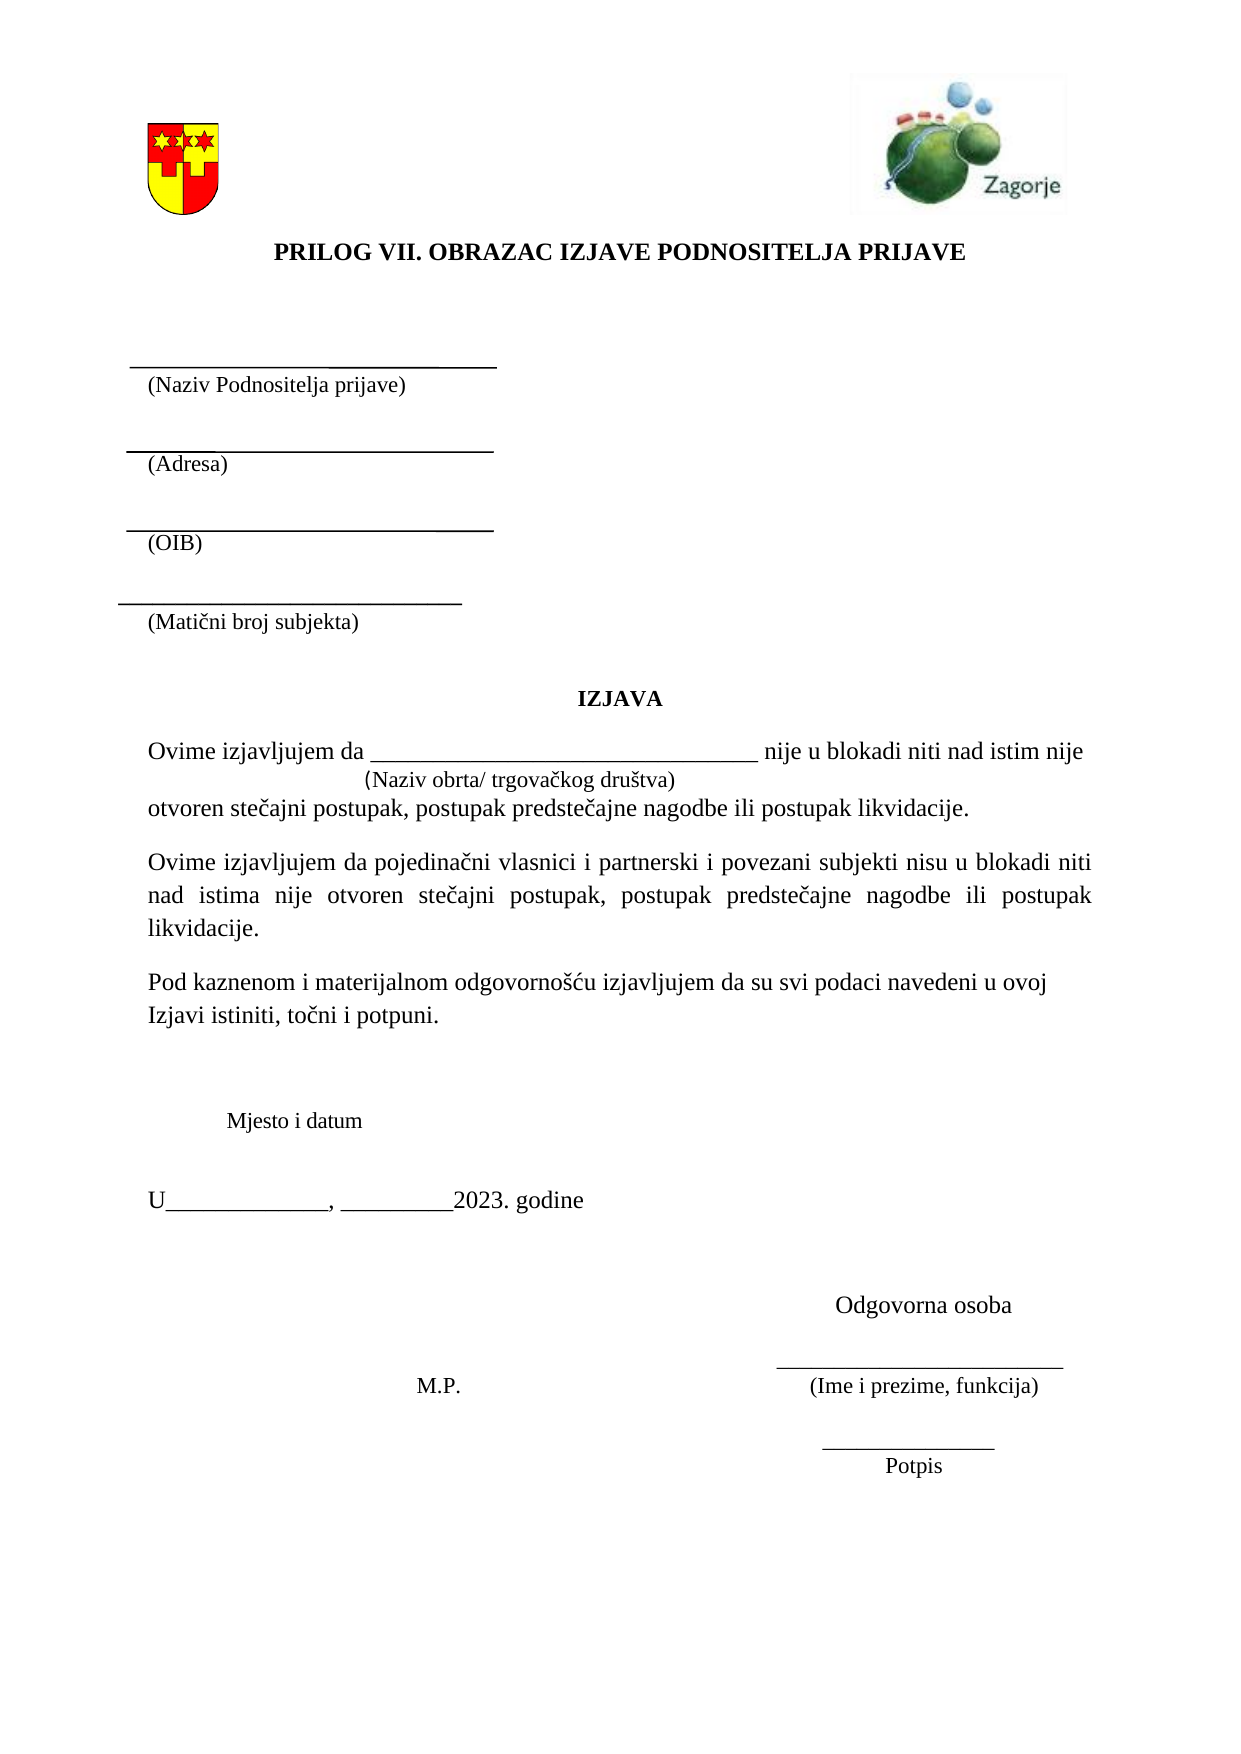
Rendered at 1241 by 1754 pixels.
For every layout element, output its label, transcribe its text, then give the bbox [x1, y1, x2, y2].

picture [147, 123, 219, 215]
text Ovime izjavljujem da pojedinačni vlasnici i partnerski i povezani subjekti nisu u blokadi niti nad istima nije otvoren stečajni postupak, postupak predstečajne nagodbe ili postupak likvidacije. [148, 847, 1093, 942]
text Odgovorna osoba [148, 1290, 1093, 1319]
picture [849, 73, 1068, 215]
text U_____________, _________2023. godine [148, 1185, 1093, 1214]
text Potpis [148, 1452, 1093, 1479]
text (Matični broj subjekta) [148, 608, 1093, 634]
text otvoren stečajni postupak, postupak predstečajne nagodbe ili postupak likvidacije. [148, 793, 1093, 822]
text (Adresa) [148, 450, 1093, 476]
text (OIB) [148, 529, 1093, 555]
text Ovime izjavljujem da _______________________________ nije u blokadi niti nad istim nije [148, 736, 1093, 765]
text IZJAVA [148, 685, 1093, 712]
text (Naziv Podnositelja prijave) [148, 371, 1093, 397]
text Mjesto i datum [148, 1107, 1093, 1134]
text ______________________________ [118, 581, 1093, 608]
text M.P. (Ime i prezime, funkcija) [148, 1372, 1093, 1398]
text Pod kaznenom i materijalnom odgovornošću izjavljujem da su svi podaci navedeni u ovoj Izjavi istiniti, točni i potpuni. [148, 967, 1093, 1028]
text (Naziv obrta/ trgovačkog društva) [148, 765, 1093, 793]
text _______________ [148, 1426, 1093, 1452]
text _________________________ [148, 1345, 1093, 1372]
